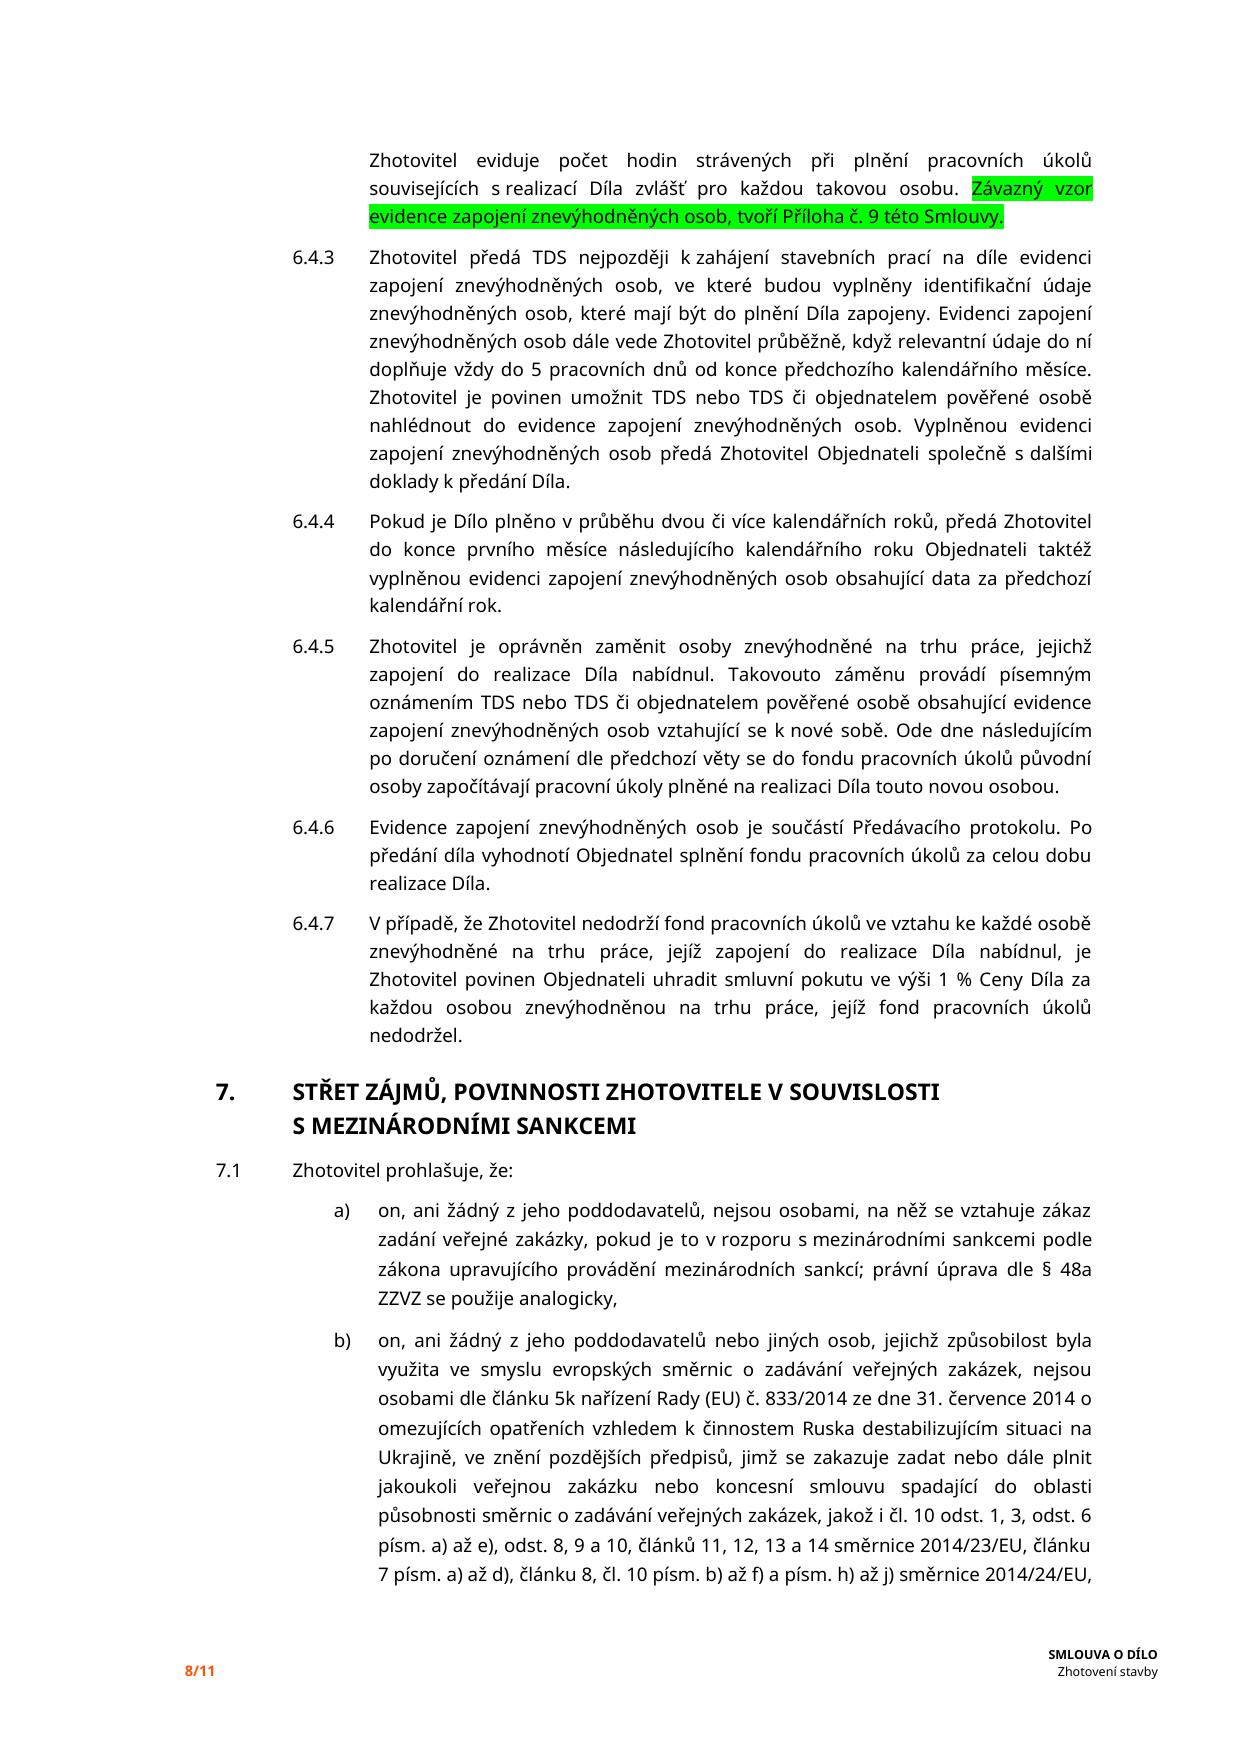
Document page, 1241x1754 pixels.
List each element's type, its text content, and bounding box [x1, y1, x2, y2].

list Zhotovitel předá TDS nejpozději k zahájení stavebních prací na díle evidenci zapojení znevýhodněných osob, ve které budou vyplněny identifikační údaje znevýhodněných osob, které mají být do plnění Díla zapojeny. Evidenci zapojení znevýhodněných osob dále vede Zhotovitel průběžně, když relevantní údaje do ní doplňuje vždy do 5 pracovních dnů od konce předchozího kalendářního měsíce. Zhotovitel je povinen umožnit TDS nebo TDS či objednatelem pověřené osobě nahlédnout do evidence zapojení znevýhodněných osob. Vyplněnou evidenci zapojení znevýhodněných osob předá Zhotovitel Objednateli společně s dalšími doklady k předání Díla. [292, 244, 1093, 494]
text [292, 147, 1093, 229]
text V případě, že Zhotovitel nedodrží fond pracovních úkolů ve vztahu ke každé osobě znevýhodněné na trhu práce, jejíž zapojení do realizace Díla nabídnul, je Zhotovitel povinen Objednateli uhradit smluvní pokutu ve výši 1 % Ceny Díla za každou osobou znevýhodněnou na trhu práce, jejíž fond pracovních úkolů nedodržel. [292, 911, 1093, 1048]
text Evidence zapojení znevýhodněných osob je součástí Předávacího protokolu. Po předání díla vyhodnotí Objednatel splnění fondu pracovních úkolů za celou dobu realizace Díla. [292, 814, 1093, 896]
text on, ani žádný z jeho poddodavatelů, nejsou osobami, na něž se vztahuje zákaz zadání veřejné zakázky, pokud je to v rozporu s mezinárodními sankcemi podle zákona upravujícího provádění mezinárodních sankcí; právní úprava dle § 48a ZZVZ se použije analogicky, [334, 1197, 1093, 1311]
list Zhotovitel prohlašuje, že: [216, 1157, 1093, 1182]
text STŘET ZÁJMŮ, POVINNOSTI ZHOTOVITELE V SOUVISLOSTI S MEZINÁRODNÍMI SANKCEMI [216, 1076, 1093, 1141]
text Pokud je Dílo plněno v průběhu dvou či více kalendářních roků, předá Zhotovitel do konce prvního měsíce následujícího kalendářního roku Objednateli taktéž vyplněnou evidenci zapojení znevýhodněných osob obsahující data za předchozí kalendářní rok. [292, 509, 1093, 618]
text Zhotovitel je oprávněn zaměnit osoby znevýhodněné na trhu práce, jejichž zapojení do realizace Díla nabídnul. Takovouto záměnu provádí písemným oznámením TDS nebo TDS či objednatelem pověřené osobě obsahující evidence zapojení znevýhodněných osob vztahující se k nové sobě. Ode dne následujícím po doručení oznámení dle předchozí věty se do fondu pracovních úkolů původní osoby započítávají pracovní úkoly plněné na realizaci Díla touto novou osobou. [292, 633, 1093, 799]
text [334, 1327, 1093, 1587]
